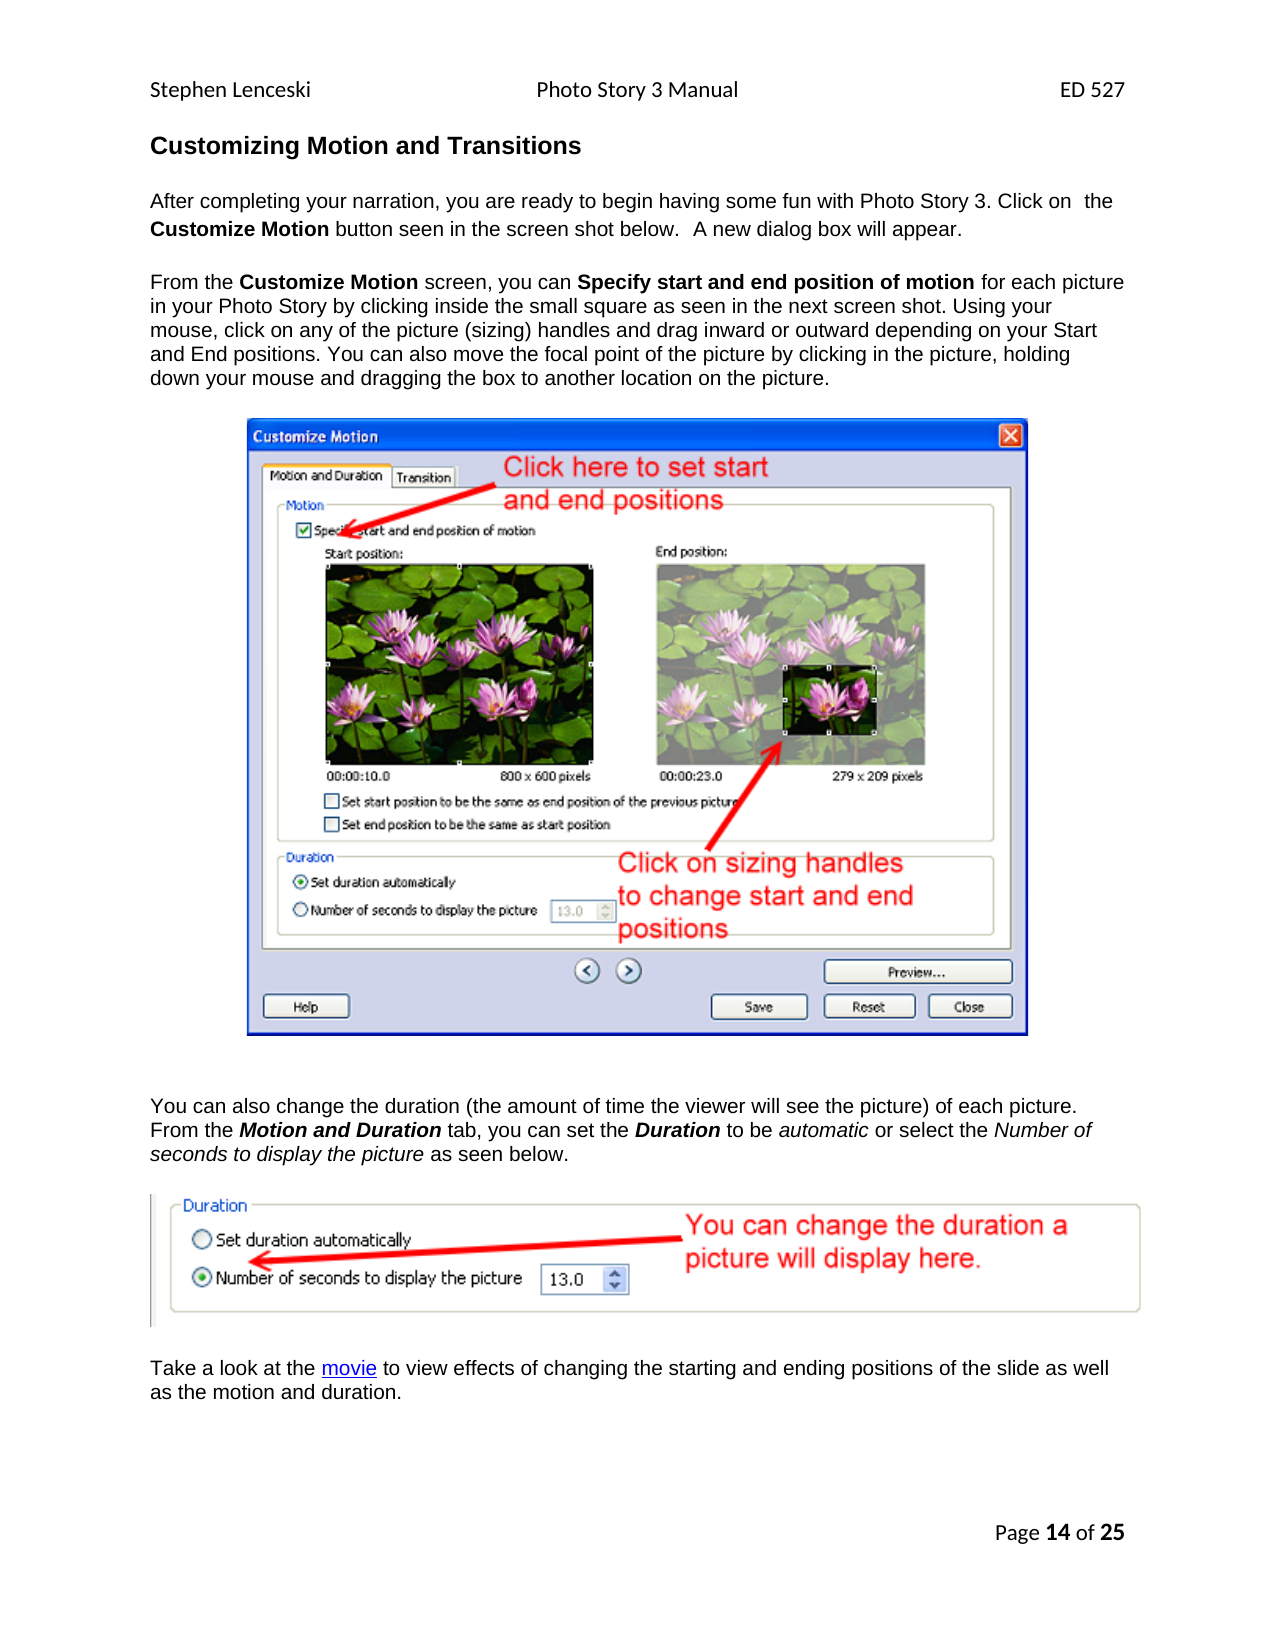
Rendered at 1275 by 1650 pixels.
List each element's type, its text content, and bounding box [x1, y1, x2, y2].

text After completing your narration, you are ready to begin having some fun with Photo Story 3. Click on the Customize Motion button seen in the screen shot below. A new dialog box will appear. [150, 189, 1125, 241]
text Take a look at the movie to view effects of changing the starting and ending positions of the slide as well as the motion and duration. [150, 1356, 1125, 1403]
text Customizing Motion and Transitions [150, 131, 1125, 160]
text You can also change the duration (the amount of time the viewer will see the picture) of each picture. From the Motion and Duration tab, you can set the Duration to be automatic or select the Number of seconds to display the picture as seen below. [150, 1093, 1125, 1165]
text From the Customize Motion screen, you can Specify start and end position of motion for each picture in your Photo Story by clicking inside the small square as seen in the next screen shot. Using your mouse, click on any of the picture (sizing) handles and drag inward or outward depending on your Start and End positions. You can also move the focal point of the picture by clicking in the picture, holding down your mouse and dragging the box to another location on the picture. [150, 270, 1125, 390]
picture [150, 1194, 1152, 1327]
picture [246, 418, 1029, 1036]
